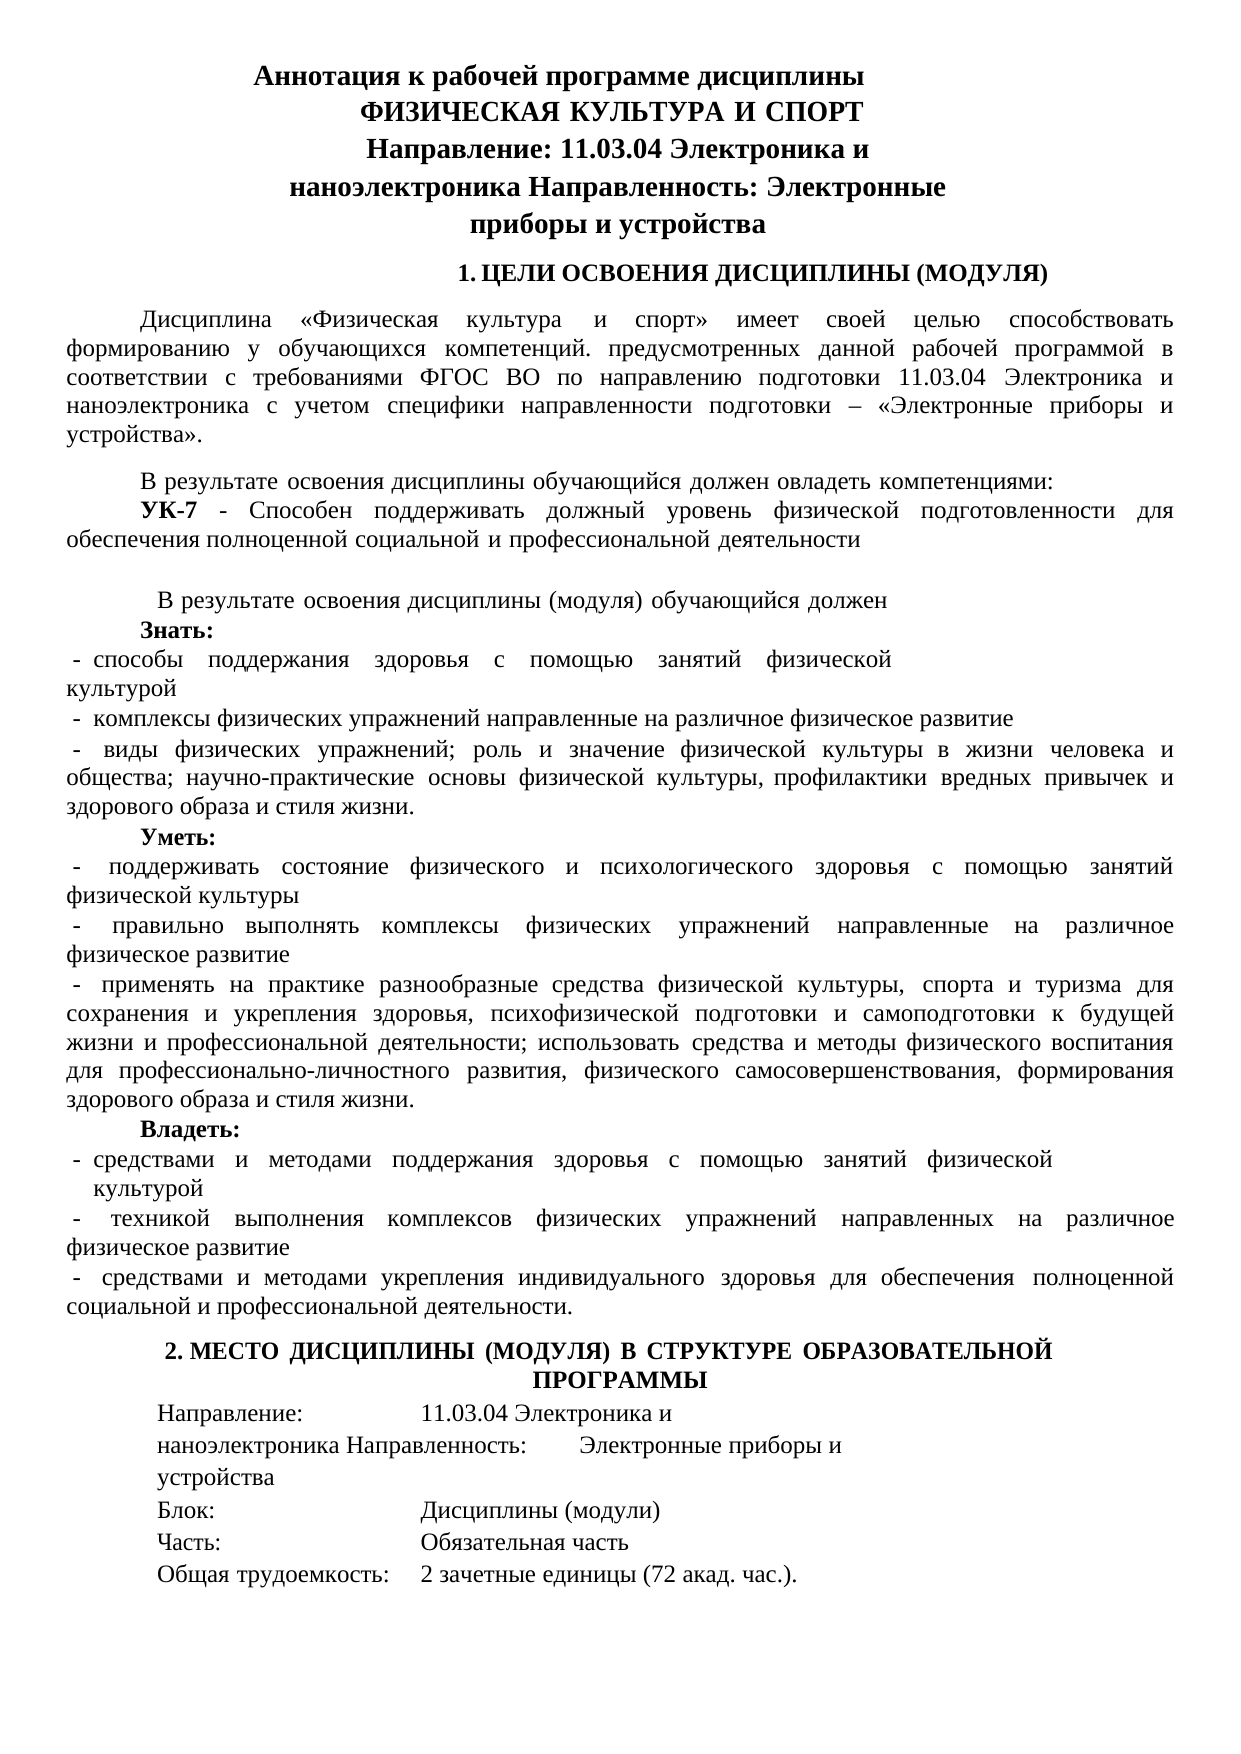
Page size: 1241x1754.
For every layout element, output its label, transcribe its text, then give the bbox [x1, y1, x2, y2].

list комплексы физических упражнений направленные на различное физическое развитие [72, 703, 1015, 732]
list поддерживать состояние физического и психологического здоровья с помощью занятий физической культуры [66, 851, 1173, 908]
text В результате освоения дисциплины (модуля) обучающийся должен [157, 585, 1186, 614]
subtitle ЦЕЛИ ОСВОЕНИЯ ДИСЦИПЛИНЫ (МОДУЛЯ) [324, 258, 1182, 287]
list техникой выполнения комплексов физических упражнений направленных на различное физическое развитие [66, 1203, 1174, 1261]
list средствами и методами укрепления индивидуального здоровья для обеспечения полноценной социальной и профессиональной деятельности. [66, 1262, 1174, 1319]
list средствами и методами поддержания здоровья с помощью занятий физической культурой [72, 1144, 1053, 1201]
subtitle Уметь: [140, 822, 1186, 850]
text Общая трудоемкость: 2 зачетные единицы (72 акад. час.). [157, 1559, 1186, 1588]
list виды физических упражнений; роль и значение физической культуры в жизни человека и общества; научно-практические основы физической культуры, профилактики вредных привычек и здорового образа и стиля жизни. [66, 734, 1174, 820]
text Дисциплины (модули) Обязательная часть [420, 1495, 802, 1556]
list правильно выполнять комплексы физических упражнений направленные на различное физическое развитие [66, 910, 1174, 968]
subtitle Знать: [140, 615, 1186, 644]
text Направление: 11.03.04 Электроника и наноэлектроника Направленность: Электронные приборы и устройства [157, 1398, 858, 1491]
list способы поддержания здоровья с помощью занятий физической культурой [66, 644, 892, 702]
list применять на практике разнообразные средства физической культуры, спорта и туризма для сохранения и укрепления здоровья, психофизической подготовки и самоподготовки к будущей жизни и профессиональной деятельности; использовать средства и методы физического воспитания для профессионально-личностного развития, физического самосовершенствования, формирования здорового образа и стиля жизни. [66, 969, 1174, 1113]
text Блок: Часть: [157, 1495, 223, 1556]
text Направление: 11.03.04 Электроника и наноэлектроника Направленность: Электронные приборы и устройства [250, 132, 986, 239]
subtitle Владеть: [140, 1114, 1186, 1143]
text ФИЗИЧЕСКАЯ КУЛЬТУРА И СПОРТ [147, 94, 1076, 128]
text УК-7 - Способен поддерживать должный уровень физической подготовленности для обеспечения полноценной социальной и профессиональной деятельности [66, 495, 1174, 553]
text В результате освоения дисциплины обучающийся должен овладеть компетенциями: [140, 466, 1186, 494]
subtitle МЕСТО ДИСЦИПЛИНЫ (МОДУЛЯ) В СТРУКТУРЕ ОБРАЗОВАТЕЛЬНОЙ ПРОГРАММЫ [164, 1336, 1054, 1393]
text Дисциплина «Физическая культура и спорт» имеет своей целью способствовать формированию у обучающихся компетенций. предусмотренных данной рабочей программой в соответствии с требованиями ФГОС ВО по направлению подготовки 11.03.04 Электроника и наноэлектроника с учетом специфики направленности подготовки – «Электронные приборы и устройства». [66, 304, 1174, 448]
